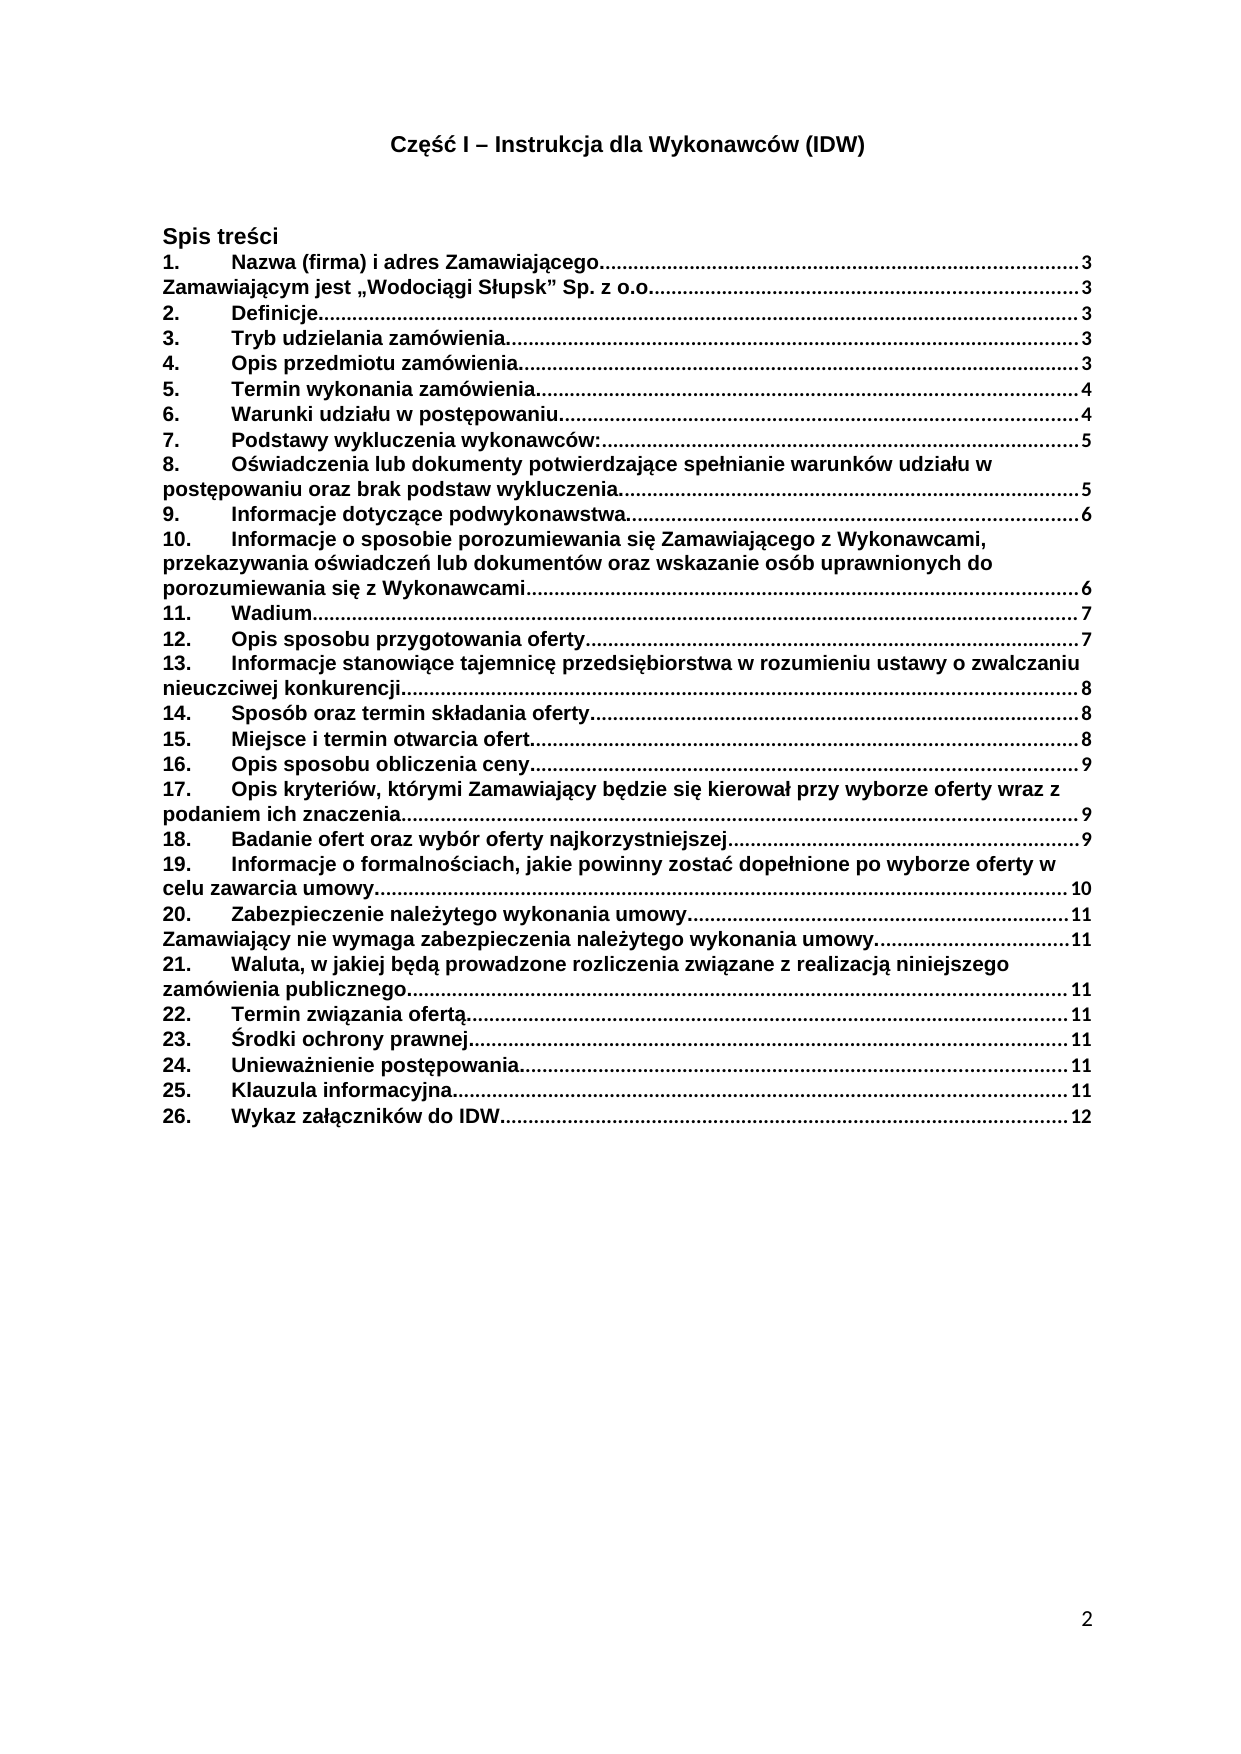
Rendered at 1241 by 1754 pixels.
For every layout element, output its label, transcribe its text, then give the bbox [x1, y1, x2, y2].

text Zamawiającym jest „Wodociągi Słupsk” Sp. z o.o. 3 [162, 274, 1093, 300]
text 16. Opis sposobu obliczenia ceny. 9 [162, 751, 1093, 777]
text 1. Nazwa (firma) i adres Zamawiającego. 3 [162, 249, 1093, 274]
text 19. Informacje o formalnościach, jakie powinny zostać dopełnione po wyborze oferty w celu zawarcia umowy. 10 [162, 852, 1093, 901]
text 23. Środki ochrony prawnej. 11 [162, 1027, 1093, 1052]
text 9. Informacje dotyczące podwykonawstwa. 6 [162, 502, 1093, 527]
text 26. Wykaz załączników do IDW. 12 [162, 1103, 1093, 1128]
text 7. Podstawy wykluczenia wykonawców: 5 [162, 427, 1093, 452]
text 4. Opis przedmiotu zamówienia. 3 [162, 351, 1093, 376]
text Część I – Instrukcja dla Wykonawców (IDW) [162, 131, 1093, 157]
text 17. Opis kryteriów, którymi Zamawiający będzie się kierował przy wyborze oferty wraz z podaniem ich znaczenia 9 [162, 777, 1093, 826]
text 18. Badanie ofert oraz wybór oferty najkorzystniejszej 9 [162, 826, 1093, 852]
text 14. Sposób oraz termin składania oferty. 8 [162, 701, 1093, 726]
text 24. Unieważnienie postępowania. 11 [162, 1052, 1093, 1077]
text 25. Klauzula informacyjna. 11 [162, 1077, 1093, 1103]
subtitle Spis treści [162, 223, 1093, 249]
text 10. Informacje o sposobie porozumiewania się Zamawiającego z Wykonawcami, przekazywania oświadczeń lub dokumentów oraz wskazanie osób uprawnionych do porozumiewania się z Wykonawcami 6 [162, 527, 1093, 600]
text 12. Opis sposobu przygotowania oferty 7 [162, 626, 1093, 651]
text 21. Waluta, w jakiej będą prowadzone rozliczenia związane z realizacją niniejszego zamówienia publicznego. 11 [162, 952, 1093, 1001]
text 5. Termin wykonania zamówienia. 4 [162, 376, 1093, 401]
text 15. Miejsce i termin otwarcia ofert. 8 [162, 726, 1093, 751]
text Zamawiający nie wymaga zabezpieczenia należytego wykonania umowy. 11 [162, 926, 1093, 952]
text 2. Definicje. 3 [162, 300, 1093, 325]
text 11. Wadium 7 [162, 600, 1093, 626]
text 13. Informacje stanowiące tajemnicę przedsiębiorstwa w rozumieniu ustawy o zwalczaniu nieuczciwej konkurencji. 8 [162, 651, 1093, 701]
text 22. Termin związania ofertą. 11 [162, 1001, 1093, 1027]
text 20. Zabezpieczenie należytego wykonania umowy. 11 [162, 901, 1093, 926]
text 3. Tryb udzielania zamówienia. 3 [162, 325, 1093, 351]
text 6. Warunki udziału w postępowaniu. 4 [162, 401, 1093, 427]
text 8. Oświadczenia lub dokumenty potwierdzające spełnianie warunków udziału w postępowaniu oraz brak podstaw wykluczenia. 5 [162, 452, 1093, 502]
